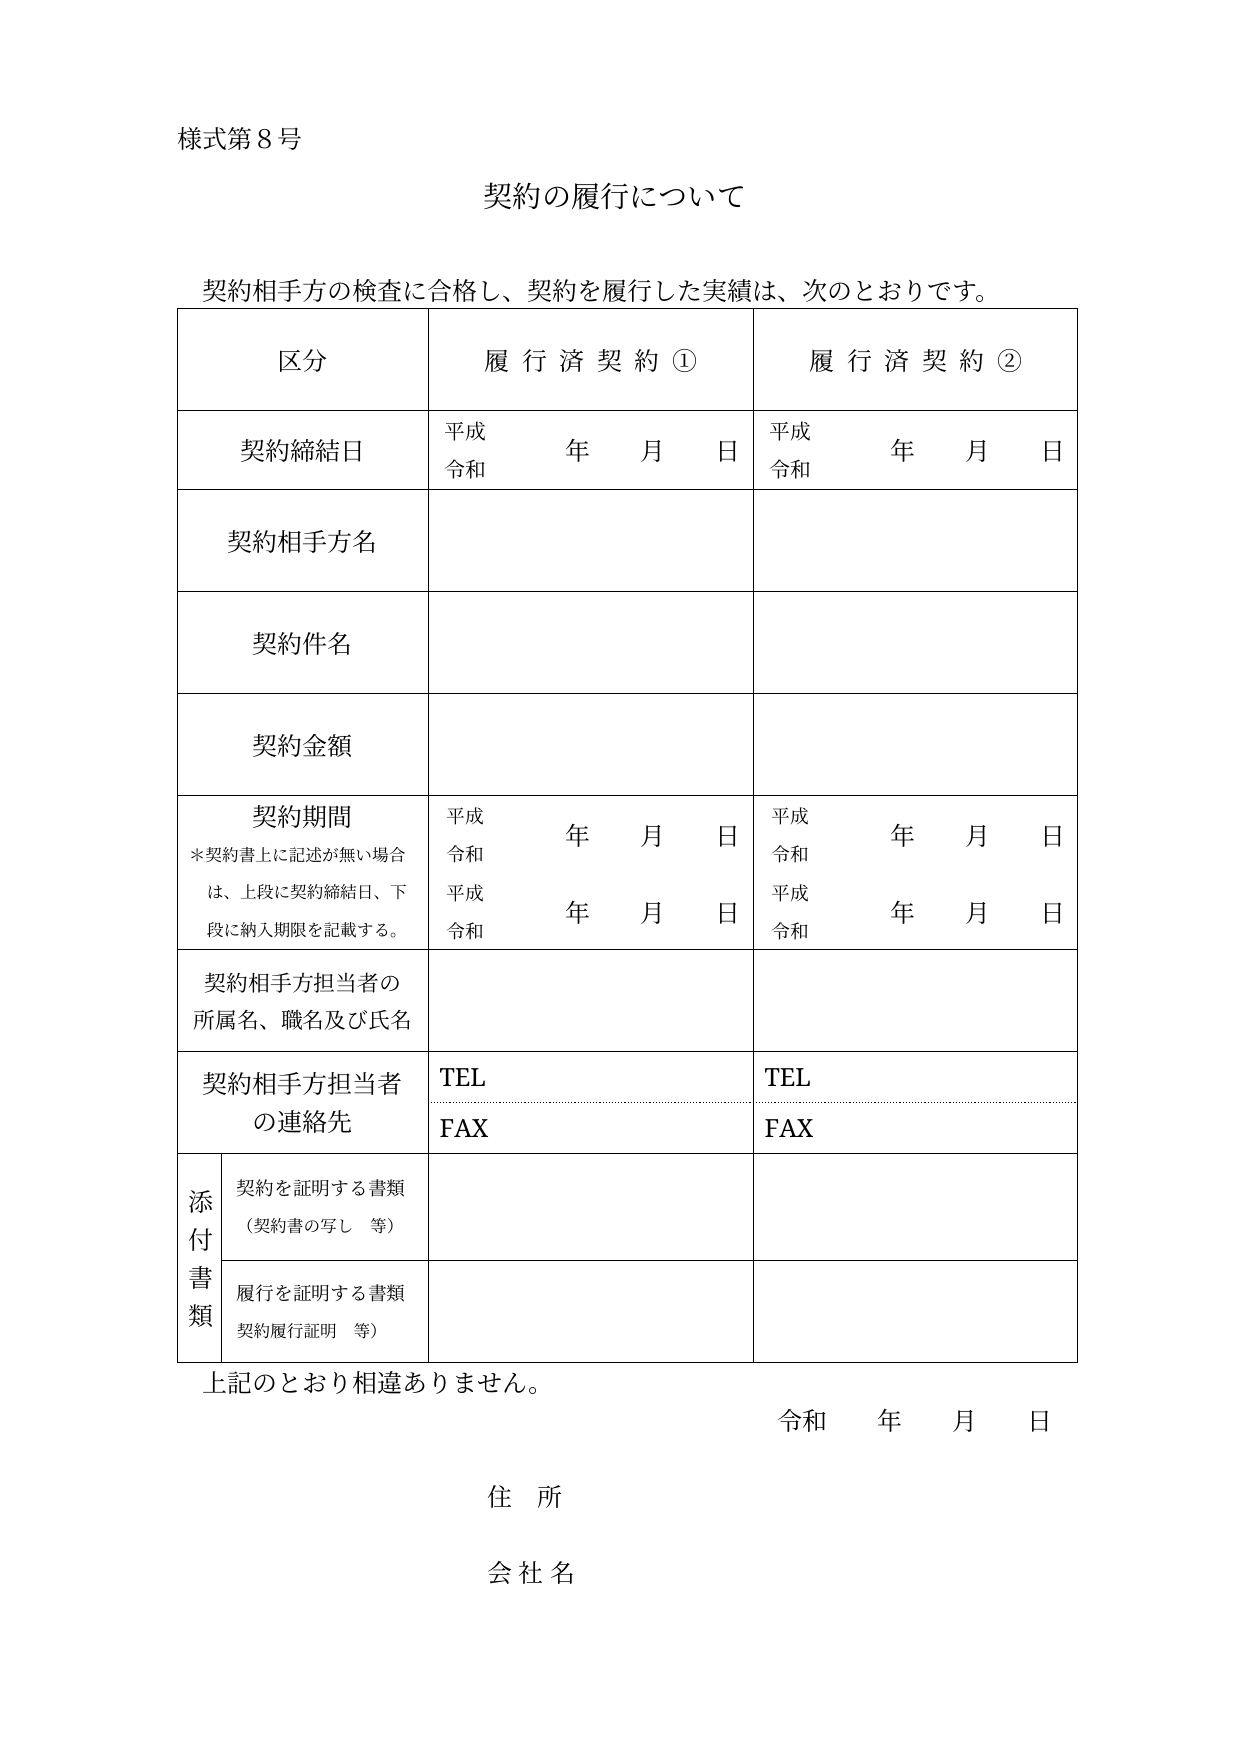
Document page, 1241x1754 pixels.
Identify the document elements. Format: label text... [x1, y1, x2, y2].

table_cell [429, 1154, 753, 1259]
table_cell 契約締結日 [178, 411, 428, 488]
table_cell [827, 1102, 1077, 1152]
table_cell [754, 1154, 1077, 1259]
table_cell [429, 694, 753, 795]
text 住所 [487, 1477, 1052, 1515]
table_cell 平成 令和 [429, 411, 502, 488]
table_cell 契約件名 [178, 592, 428, 693]
table_cell 契約を証明する書類 （契約書の写し 等） [222, 1154, 428, 1259]
table_cell [754, 950, 1077, 1051]
table_cell [502, 1052, 753, 1102]
table_cell [827, 1052, 1077, 1102]
table_cell [754, 1261, 1077, 1362]
table_cell [429, 1261, 753, 1362]
table_cell [754, 490, 1077, 591]
table_cell [429, 950, 753, 1051]
table_cell 契約期間 ＊契約書上に記述が無い場合は、上段に契約締結日、下段に納入期限を記載する。 [178, 796, 428, 949]
table_cell 平成 令和 [429, 872, 502, 949]
table_cell 平成 令和 [754, 796, 827, 872]
table_cell 年 月 日 [827, 411, 1077, 488]
table_cell 年 月 日 [502, 796, 753, 872]
table_cell 平成 令和 [754, 872, 827, 949]
table_cell [754, 694, 1077, 795]
text 会 社 名 [487, 1553, 1052, 1591]
table_cell 年 月 日 [502, 872, 753, 949]
table_cell 契約相手方名 [178, 490, 428, 591]
table_cell 年 月 日 [502, 411, 753, 488]
table_cell 履行を証明する書類 契約履行証明 等） [222, 1261, 428, 1362]
table_cell [429, 490, 753, 591]
table_header 履行済契約② [754, 309, 1077, 410]
table_cell 年 月 日 [827, 796, 1077, 872]
table_cell FAX [754, 1102, 827, 1152]
text 上記のとおり相違ありません。 [202, 1363, 1052, 1401]
table_cell [502, 1102, 753, 1152]
text 契約相手方の検査に合格し、契約を履行した実績は、次のとおりです。 [177, 270, 1052, 308]
text 契約の履行について [177, 157, 1052, 232]
table_cell 契約金額 [178, 694, 428, 795]
table_header 区分 [178, 309, 428, 410]
table_cell TEL [429, 1052, 502, 1102]
text 令和 年 月 日 [177, 1401, 1052, 1439]
table_header 履行済契約① [429, 309, 753, 410]
table_cell [429, 592, 753, 693]
table_cell 添 付 書 類 [178, 1154, 221, 1362]
table_cell TEL [754, 1052, 827, 1102]
table_cell FAX [429, 1102, 502, 1152]
table_cell 平成 令和 [754, 411, 827, 488]
table_cell [754, 592, 1077, 693]
table_cell 契約相手方担当者 の連絡先 [178, 1052, 428, 1152]
table_cell 年 月 日 [827, 872, 1077, 949]
table_cell 契約相手方担当者の 所属名、職名及び氏名 [178, 950, 428, 1051]
table_cell 平成 令和 [429, 796, 502, 872]
text 様式第８号 [177, 119, 1052, 157]
